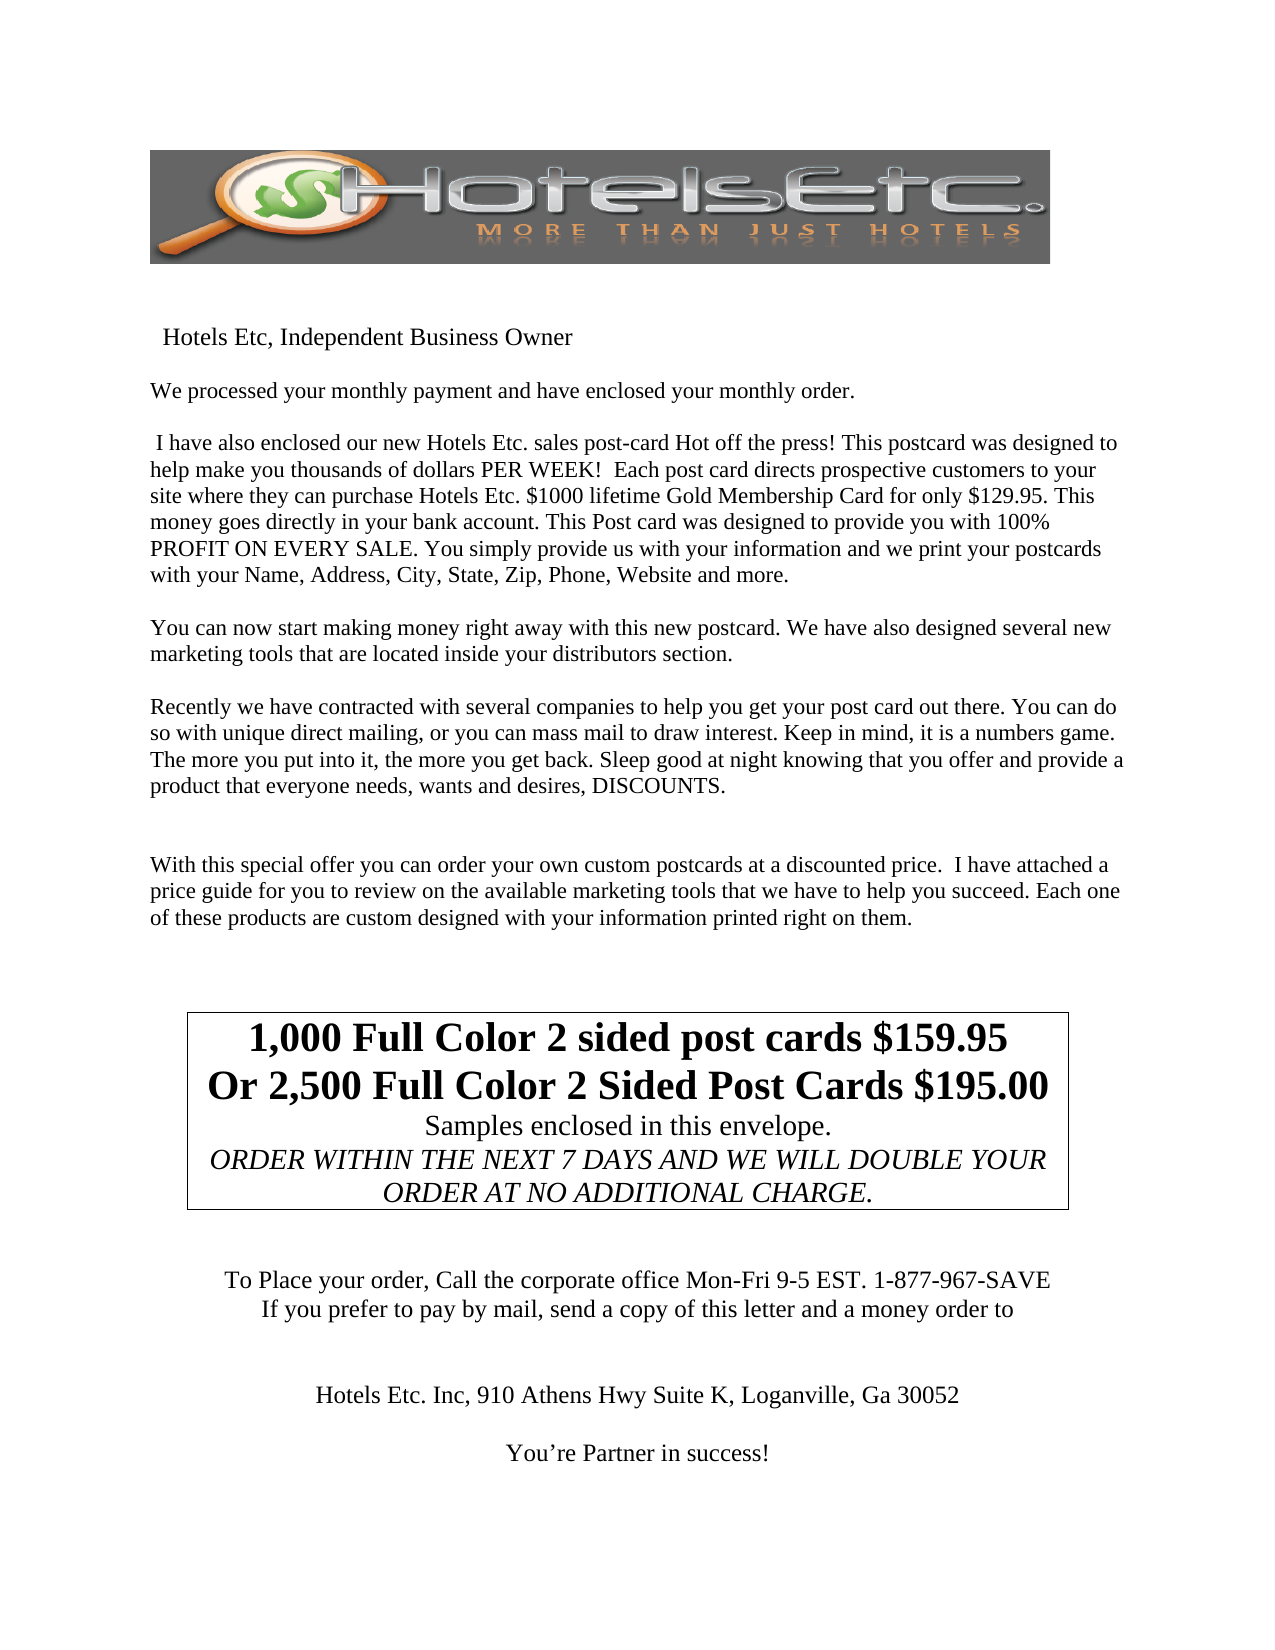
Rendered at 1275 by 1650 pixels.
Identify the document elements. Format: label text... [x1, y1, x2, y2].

text To Place your order, Call the corporate office Mon-Fri 9-5 EST. 1-877-967-SAVE [150, 1265, 1125, 1294]
text You can now start making money right away with this new postcard. We have also designed several new marketing tools that are located inside your distributors section. [150, 614, 1125, 667]
text Hotels Etc. Inc, 910 Athens Hwy Suite K, Loganville, Ga 30052 [150, 1380, 1125, 1409]
text If you prefer to pay by mail, send a copy of this letter and a money order to [150, 1294, 1125, 1323]
text Recently we have contracted with several companies to help you get your post card out there. You can do so with unique direct mailing, or you can mass mail to draw interest. Keep in mind, it is a numbers game. The more you put into it, the more you get back. Sleep good at night knowing that you offer and provide a product that everyone needs, wants and desires, DISCOUNTS. [150, 667, 1125, 798]
text You’re Partner in success! [150, 1409, 1125, 1466]
text With this special offer you can order your own custom postcards at a discounted price. I have attached a price guide for you to review on the available marketing tools that we have to help you succeed. Each one of these products are custom designed with your information printed right on them. [150, 851, 1125, 930]
text We processed your monthly payment and have enclosed your monthly order. [150, 377, 1125, 403]
text I have also enclosed our new Hotels Etc. sales post-card Hot off the press! This postcard was designed to help make you thousands of dollars PER WEEK! Each post card directs prospective customers to your site where they can purchase Hotels Etc. $1000 lifetime Gold Membership Card for only $129.95. This money goes directly in your bank account. This Post card was designed to provide you with 100% PROFIT ON EVERY SALE. You simply provide us with your information and we print your postcards with your Name, Address, City, State, Zip, Phone, Website and more. [150, 429, 1125, 587]
table_header 1,000 Full Color 2 sided post cards $159.95 Or 2,500 Full Color 2 Sided Post Cards $195.00 Samples enclosed in this envelope. ORDER WITHIN THE NEXT 7 DAYS AND WE WILL DOUBLE YOUR ORDER AT NO ADDITIONAL CHARGE. [188, 1013, 1068, 1209]
picture [150, 150, 1050, 264]
text Hotels Etc, Independent Business Owner [150, 322, 1125, 350]
